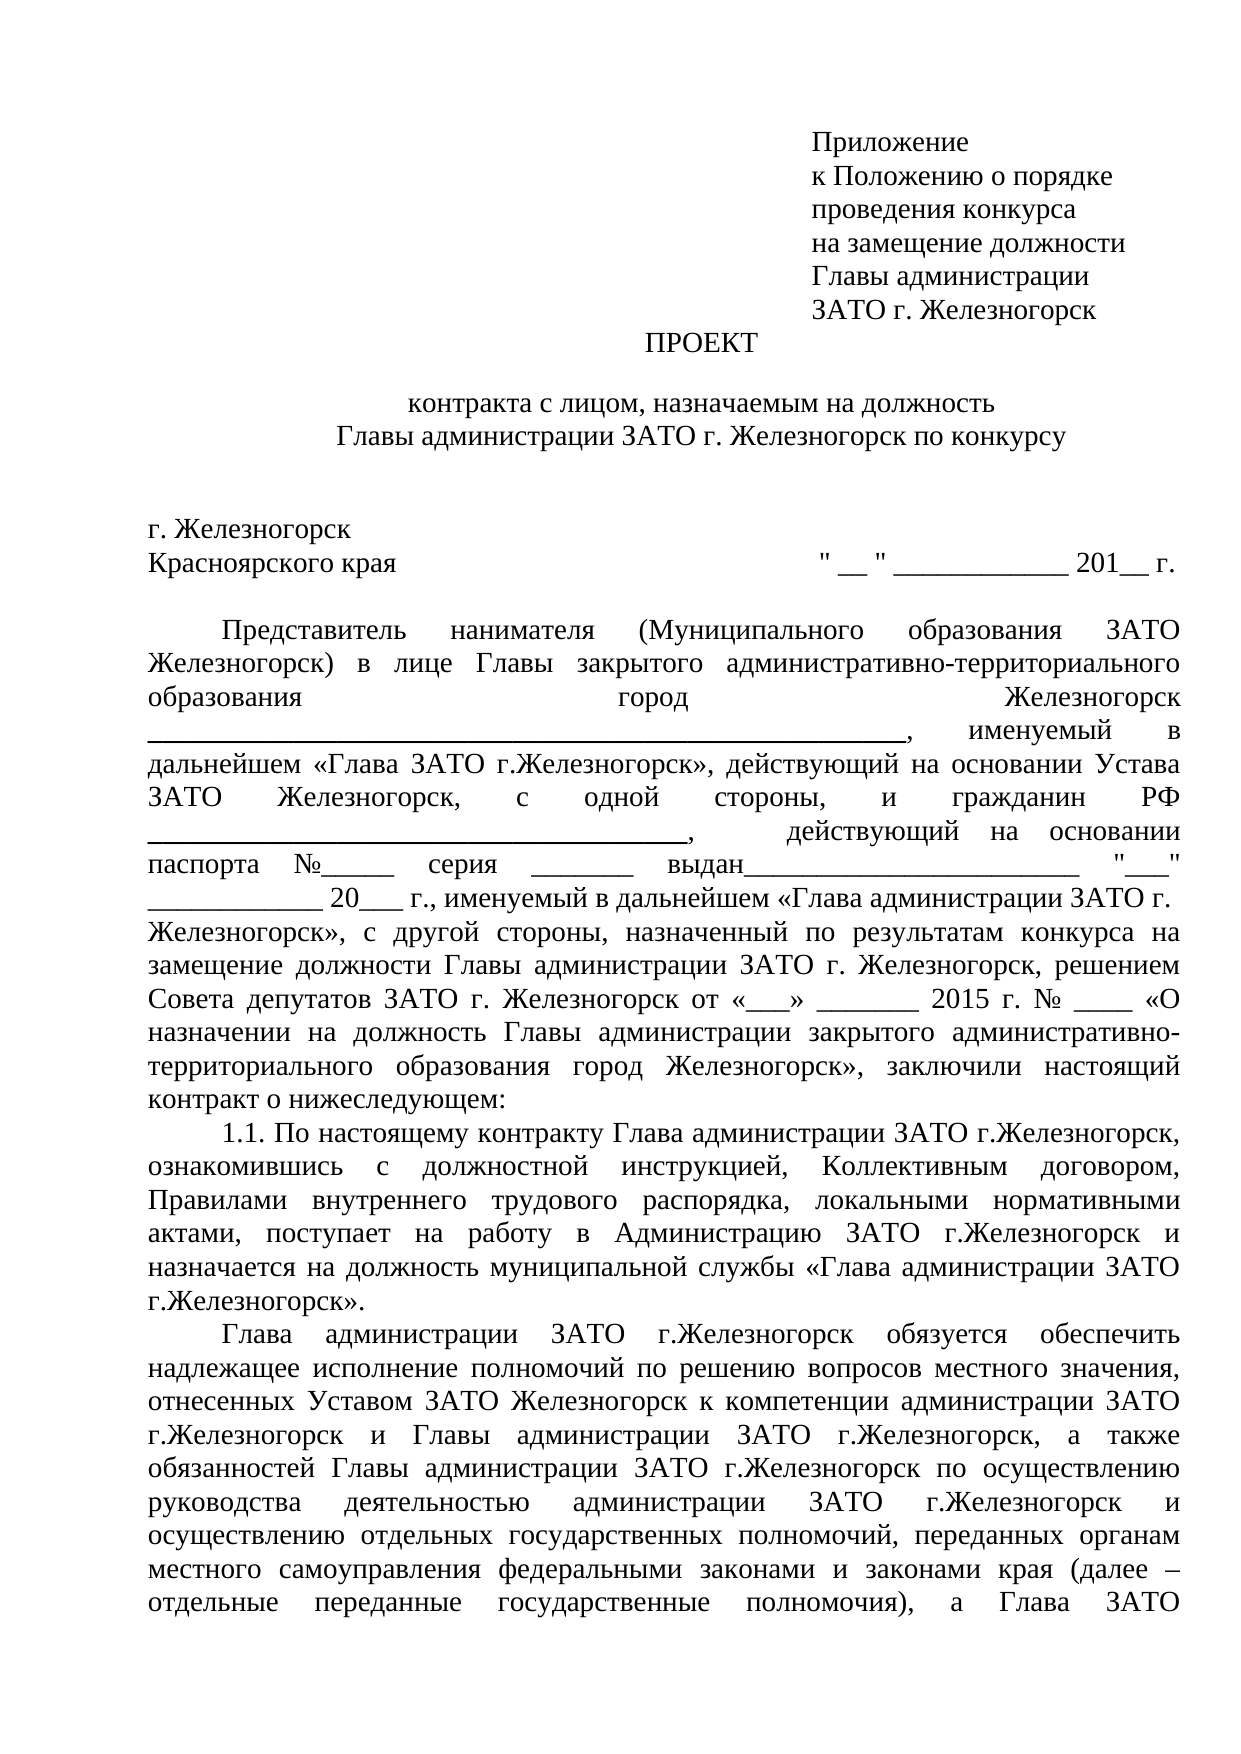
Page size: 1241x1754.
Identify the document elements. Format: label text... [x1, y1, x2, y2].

text контракта с лицом, назначаемым на должность [148, 385, 1181, 418]
text Красноярского края " __ " ____________ 201__ г. [148, 545, 1181, 578]
text ЗАТО г. Железногорск [738, 292, 1181, 325]
text Главы администрации [738, 258, 1181, 292]
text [148, 1316, 1181, 1618]
text ПРОЕКТ [148, 325, 1181, 359]
text к Положению о порядке проведения конкурса [811, 158, 1181, 225]
text Приложение [738, 124, 1181, 158]
text Железногорск», с другой стороны, назначенный по результатам конкурса на замещение должности Главы администрации ЗАТО г. Железногорск, решением Совета депутатов ЗАТО г. Железногорск от «___» _______ 2015 г. № ____ «О назначении на должность Главы администрации закрытого административно-территориального образования город Железногорск», заключили настоящий контракт о нижеследующем: [148, 914, 1181, 1115]
text Представитель нанимателя (Муниципального образования ЗАТО Железногорск) в лице Главы закрытого административно-территориального образования город Железногорск ____________________________________________________, именуемый в дальнейшем «Глава ЗАТО г.Железногорск», действующий на основании Устава ЗАТО Железногорск, с одной стороны, и гражданин РФ _____________________________________, действующий на основании паспорта №_____ серия _______ выдан_______________________ "___" ____________ 20___ г., именуемый в дальнейшем «Глава администрации ЗАТО г. [148, 612, 1181, 914]
text на замещение должности [738, 225, 1181, 258]
text г. Железногорск [148, 511, 1181, 545]
text Главы администрации ЗАТО г. Железногорск по конкурсу [148, 418, 1181, 452]
text 1.1. По настоящему контракту Глава администрации ЗАТО г.Железногорск, ознакомившись с должностной инструкцией, Коллективным договором, Правилами внутреннего трудового распорядка, локальными нормативными актами, поступает на работу в Администрацию ЗАТО г.Железногорск и назначается на должность муниципальной службы «Глава администрации ЗАТО г.Железногорск». [148, 1115, 1181, 1316]
